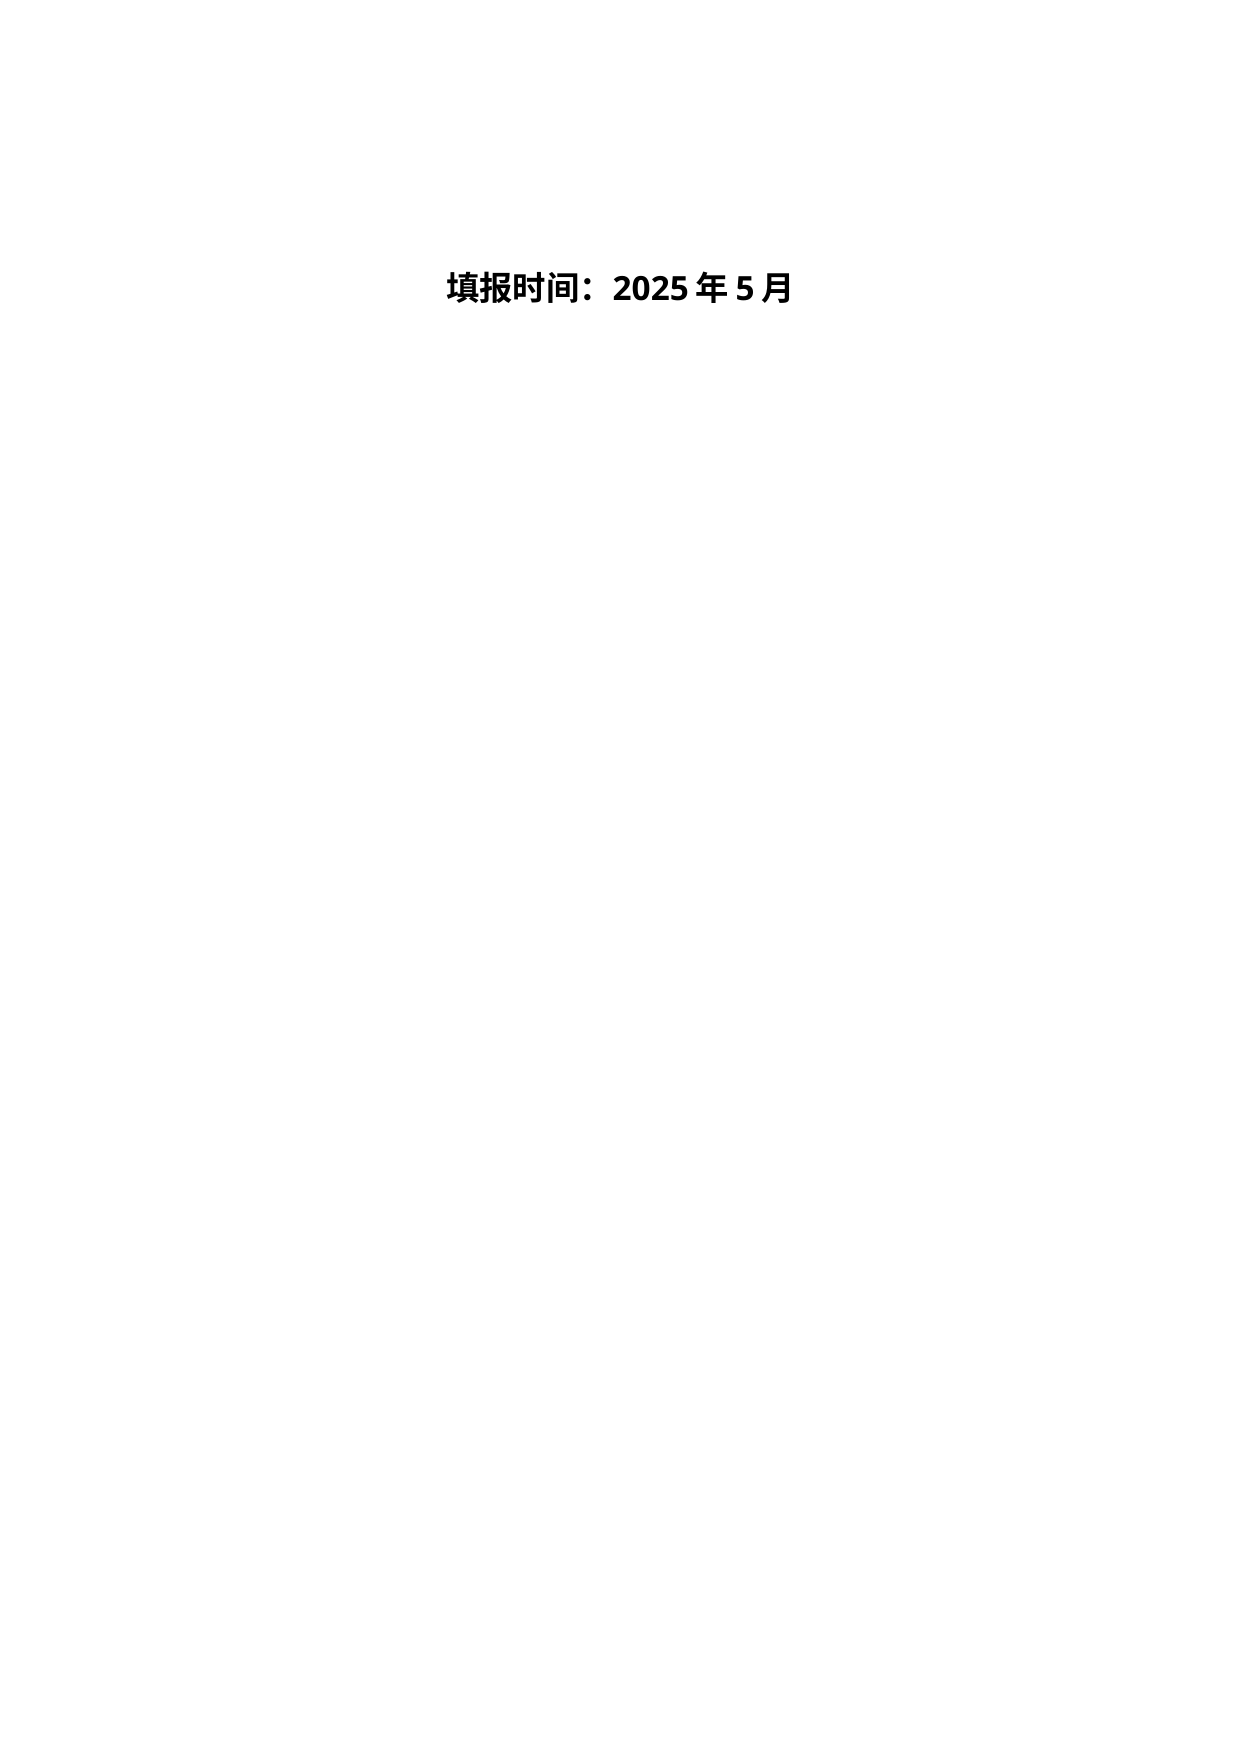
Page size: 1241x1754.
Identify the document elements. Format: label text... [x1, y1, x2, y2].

text 填报时间：2025年5月 [187, 241, 1053, 331]
